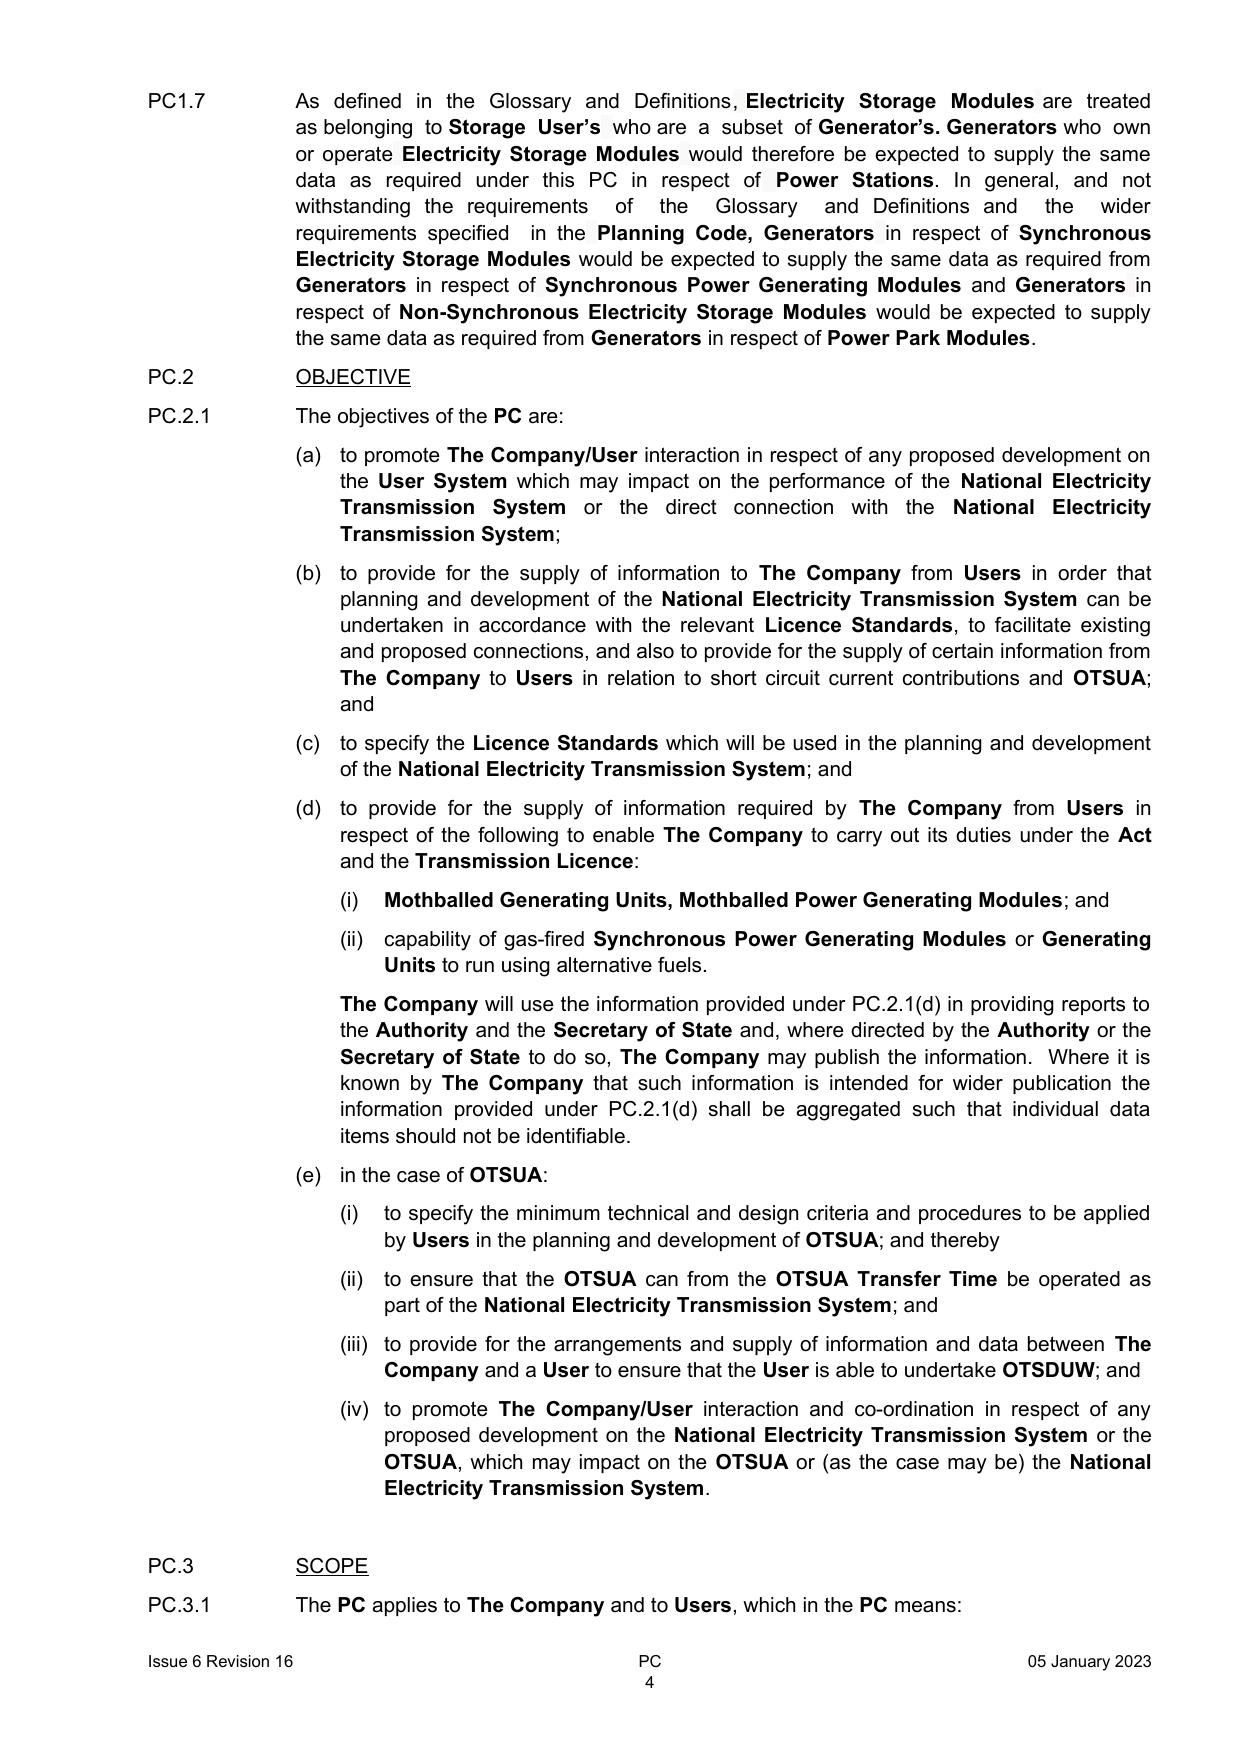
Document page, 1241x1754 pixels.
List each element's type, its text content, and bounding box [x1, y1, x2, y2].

text PC.3.1 The PC applies to The Company and to Users, which in the PC means: [148, 1592, 1152, 1616]
text (i) Mothballed Generating Units, Mothballed Power Generating Modules; and [340, 888, 1152, 912]
text (a) to promote The Company/User interaction in respect of any proposed development on the User System which may impact on the performance of the National Electricity Transmission System or the direct connection with the National Electricity Transmission System; [295, 442, 1152, 545]
text The Company will use the information provided under PC.2.1(d) in providing reports to the Authority and the Secretary of State and, where directed by the Authority or the Secretary of State to do so, The Company may publish the information. Where it is known by The Company that such information is intended for wider publication the information provided under PC.2.1(d) shall be aggregated such that individual data items should not be identifiable. [295, 992, 1152, 1147]
text (c) to specify the Licence Standards which will be used in the planning and development of the National Electricity Transmission System; and [295, 731, 1152, 781]
text PC.2 OBJECTIVE [148, 365, 1152, 389]
text (ii) to ensure that the OTSUA can from the OTSUA Transfer Time be operated as part of the National Electricity Transmission System; and [340, 1266, 1152, 1317]
text (d) to provide for the supply of information required by The Company from Users in respect of the following to enable The Company to carry out its duties under the Act and the Transmission Licence: [295, 796, 1152, 873]
text PC.3 SCOPE [148, 1554, 1152, 1578]
text (iii) to provide for the arrangements and supply of information and data between The Company and a User to ensure that the User is able to undertake OTSDUW; and [340, 1332, 1152, 1382]
text (ii) capability of gas-fired Synchronous Power Generating Modules or Generating Units to run using alternative fuels. [340, 927, 1152, 977]
text (iv) to promote The Company/User interaction and co-ordination in respect of any proposed development on the National Electricity Transmission System or the OTSUA, which may impact on the OTSUA or (as the case may be) the National Electricity Transmission System. [340, 1397, 1152, 1500]
text PC1.7 As defined in the Glossary and Definitions, Electricity Storage Modules are treated as belonging to Storage User’s who are a subset of Generator’s. Generators who own or operate Electricity Storage Modules would therefore be expected to supply the same data as required under this PC in respect of Power Stations. In general, and not withstanding the requirements of the Glossary and Definitions and the wider requirements specified in the Planning Code, Generators in respect of Synchronous Electricity Storage Modules would be expected to supply the same data as required from Generators in respect of Synchronous Power Generating Modules and Generators in respect of Non-Synchronous Electricity Storage Modules would be expected to supply the same data as required from Generators in respect of Power Park Modules. [148, 89, 1152, 350]
text (b) to provide for the supply of information to The Company from Users in order that planning and development of the National Electricity Transmission System can be undertaken in accordance with the relevant Licence Standards, to facilitate existing and proposed connections, and also to provide for the supply of certain information from The Company to Users in relation to short circuit current contributions and OTSUA; and [295, 560, 1152, 716]
text (i) to specify the minimum technical and design criteria and procedures to be applied by Users in the planning and development of OTSUA; and thereby [340, 1201, 1152, 1252]
text PC.2.1 The objectives of the PC are: [148, 403, 1152, 427]
text (e) in the case of OTSUA: [295, 1162, 1152, 1186]
